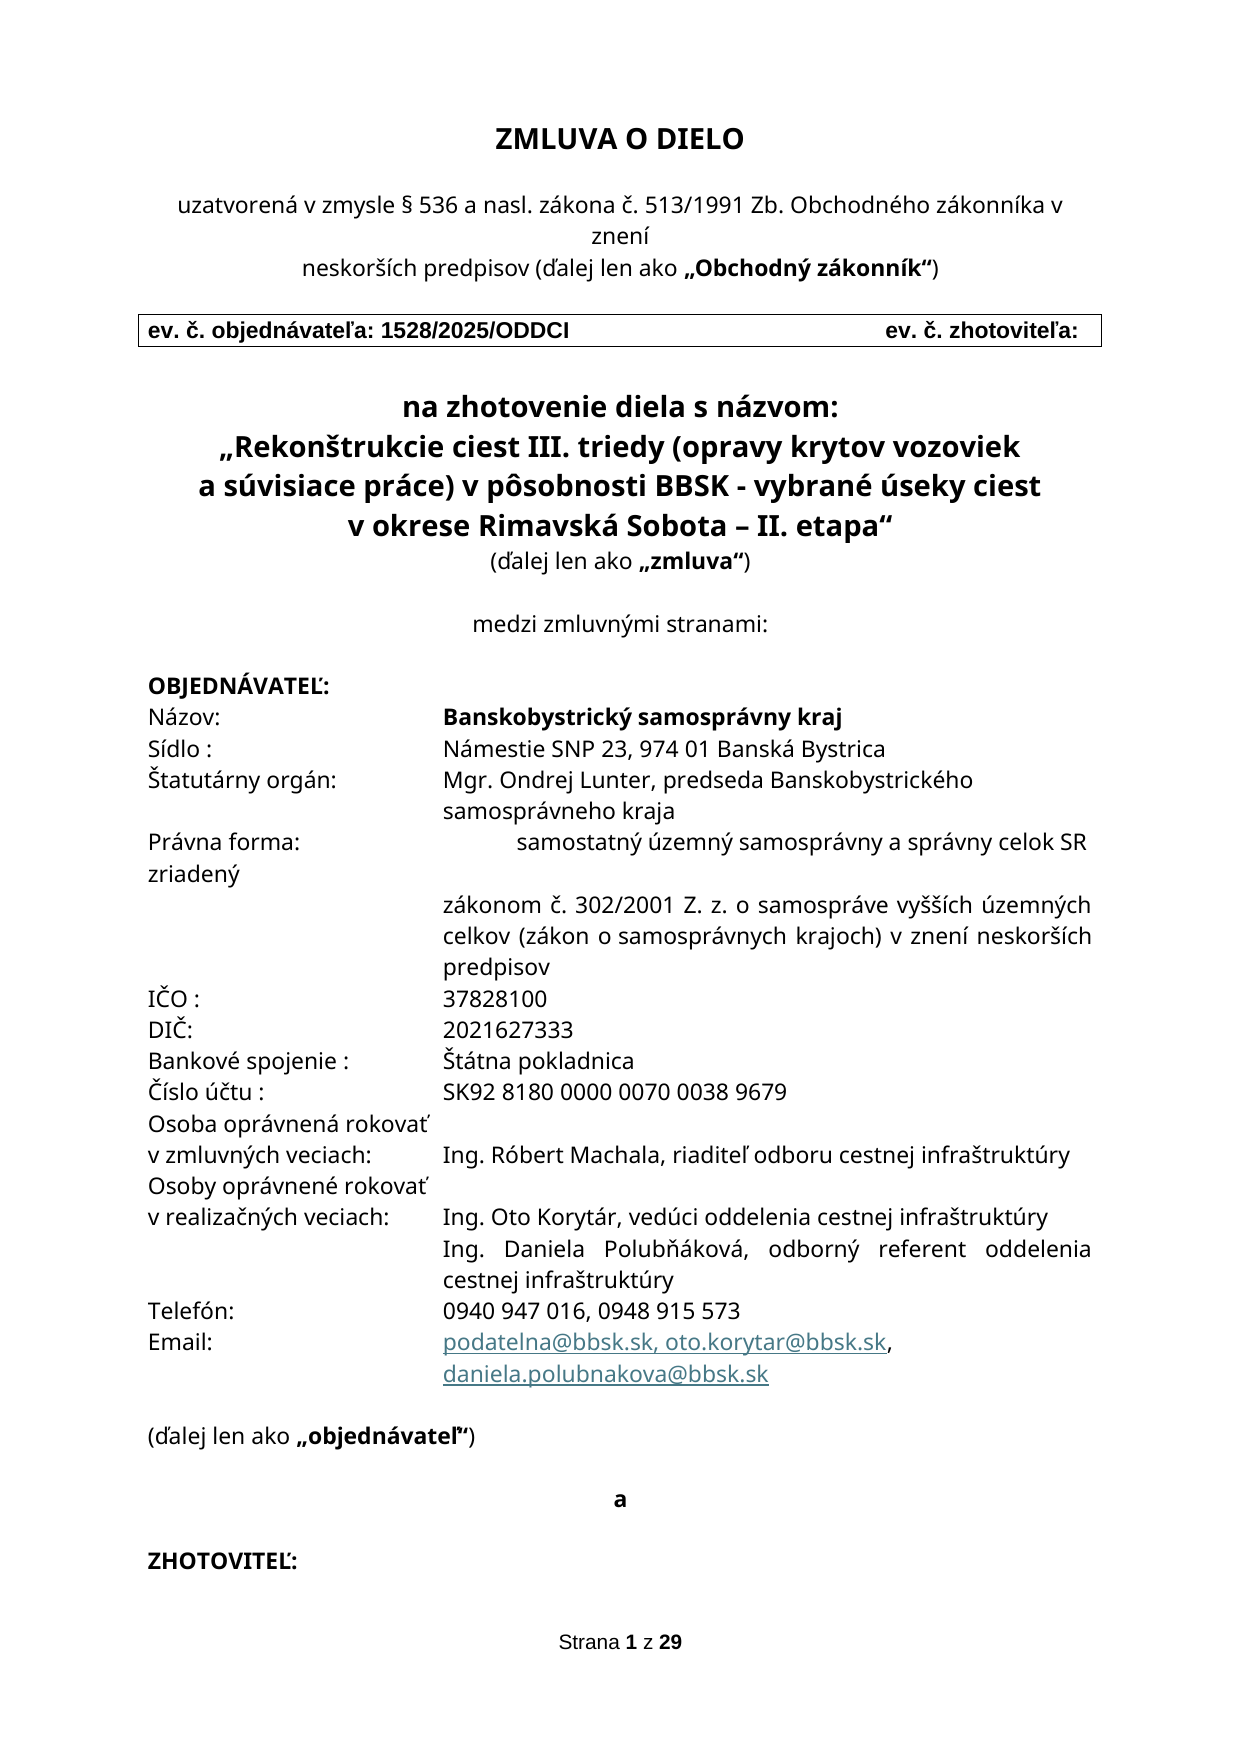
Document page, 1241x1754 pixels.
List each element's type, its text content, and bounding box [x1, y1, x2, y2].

text Telefón: 0940 947 016, 0948 915 573 [148, 1295, 1093, 1326]
text Bankové spojenie : Štátna pokladnica [148, 1045, 1093, 1076]
text OBJEDNÁVATEĽ: [148, 670, 1093, 701]
text a [148, 1482, 1093, 1514]
text medzi zmluvnými stranami: [148, 607, 1093, 639]
text Osoba oprávnená rokovať [148, 1107, 1093, 1139]
text Ing. Daniela Polubňáková, odborný referent oddelenia cestnej infraštruktúry [443, 1232, 1093, 1295]
text na zhotovenie diela s názvom: [148, 386, 1093, 426]
text (ďalej len ako „zmluva“) [148, 545, 1093, 576]
text Osoby oprávnené rokovať [148, 1170, 1093, 1201]
text Názov: Banskobystrický samosprávny kraj [148, 701, 1093, 732]
text Číslo účtu : SK92 8180 0000 0070 0038 9679 [148, 1076, 1093, 1107]
text „Rekonštrukcie ciest III. triedy (opravy krytov vozoviek a súvisiace práce) v pôsobnosti BBSK - vybrané úseky ciest v okrese Rimavská Sobota – II. etapa“ [148, 426, 1093, 545]
text v zmluvných veciach: Ing. Róbert Machala, riaditeľ odboru cestnej infraštruktúry [148, 1139, 1093, 1170]
text Email: podatelna@bbsk.sk, oto.korytar@bbsk.sk, daniela.polubnakova@bbsk.sk [148, 1326, 1093, 1389]
text v realizačných veciach: Ing. Oto Korytár, vedúci oddelenia cestnej infraštruktúry [148, 1201, 1093, 1232]
text Sídlo : Námestie SNP 23, 974 01 Banská Bystrica [148, 732, 1093, 764]
text ZMLUVA O DIELO [148, 118, 1093, 158]
text ev. č. objednávateľa: 1528/2025/ODDCI ev. č. zhotoviteľa: [139, 315, 1101, 346]
text zákonom č. 302/2001 Z. z. o samospráve vyšších územných celkov (zákon o samosprávnych krajoch) v znení neskorších predpisov [443, 889, 1093, 982]
text neskorších predpisov (ďalej len ako „Obchodný zákonník“) [148, 252, 1093, 283]
text uzatvorená v zmysle § 536 a nasl. zákona č. 513/1991 Zb. Obchodného zákonníka v znení [148, 189, 1093, 252]
text IČO : 37828100 [148, 982, 1093, 1014]
text ZHOTOVITEĽ: [148, 1545, 1093, 1576]
text DIČ: 2021627333 [148, 1014, 1093, 1045]
text Štatutárny orgán: Mgr. Ondrej Lunter, predseda Banskobystrického samosprávneho kraja [148, 764, 1093, 826]
text Právna forma: samostatný územný samosprávny a správny celok SR zriadený [148, 826, 1093, 889]
text (ďalej len ako „objednávateľ“) [148, 1420, 1093, 1451]
